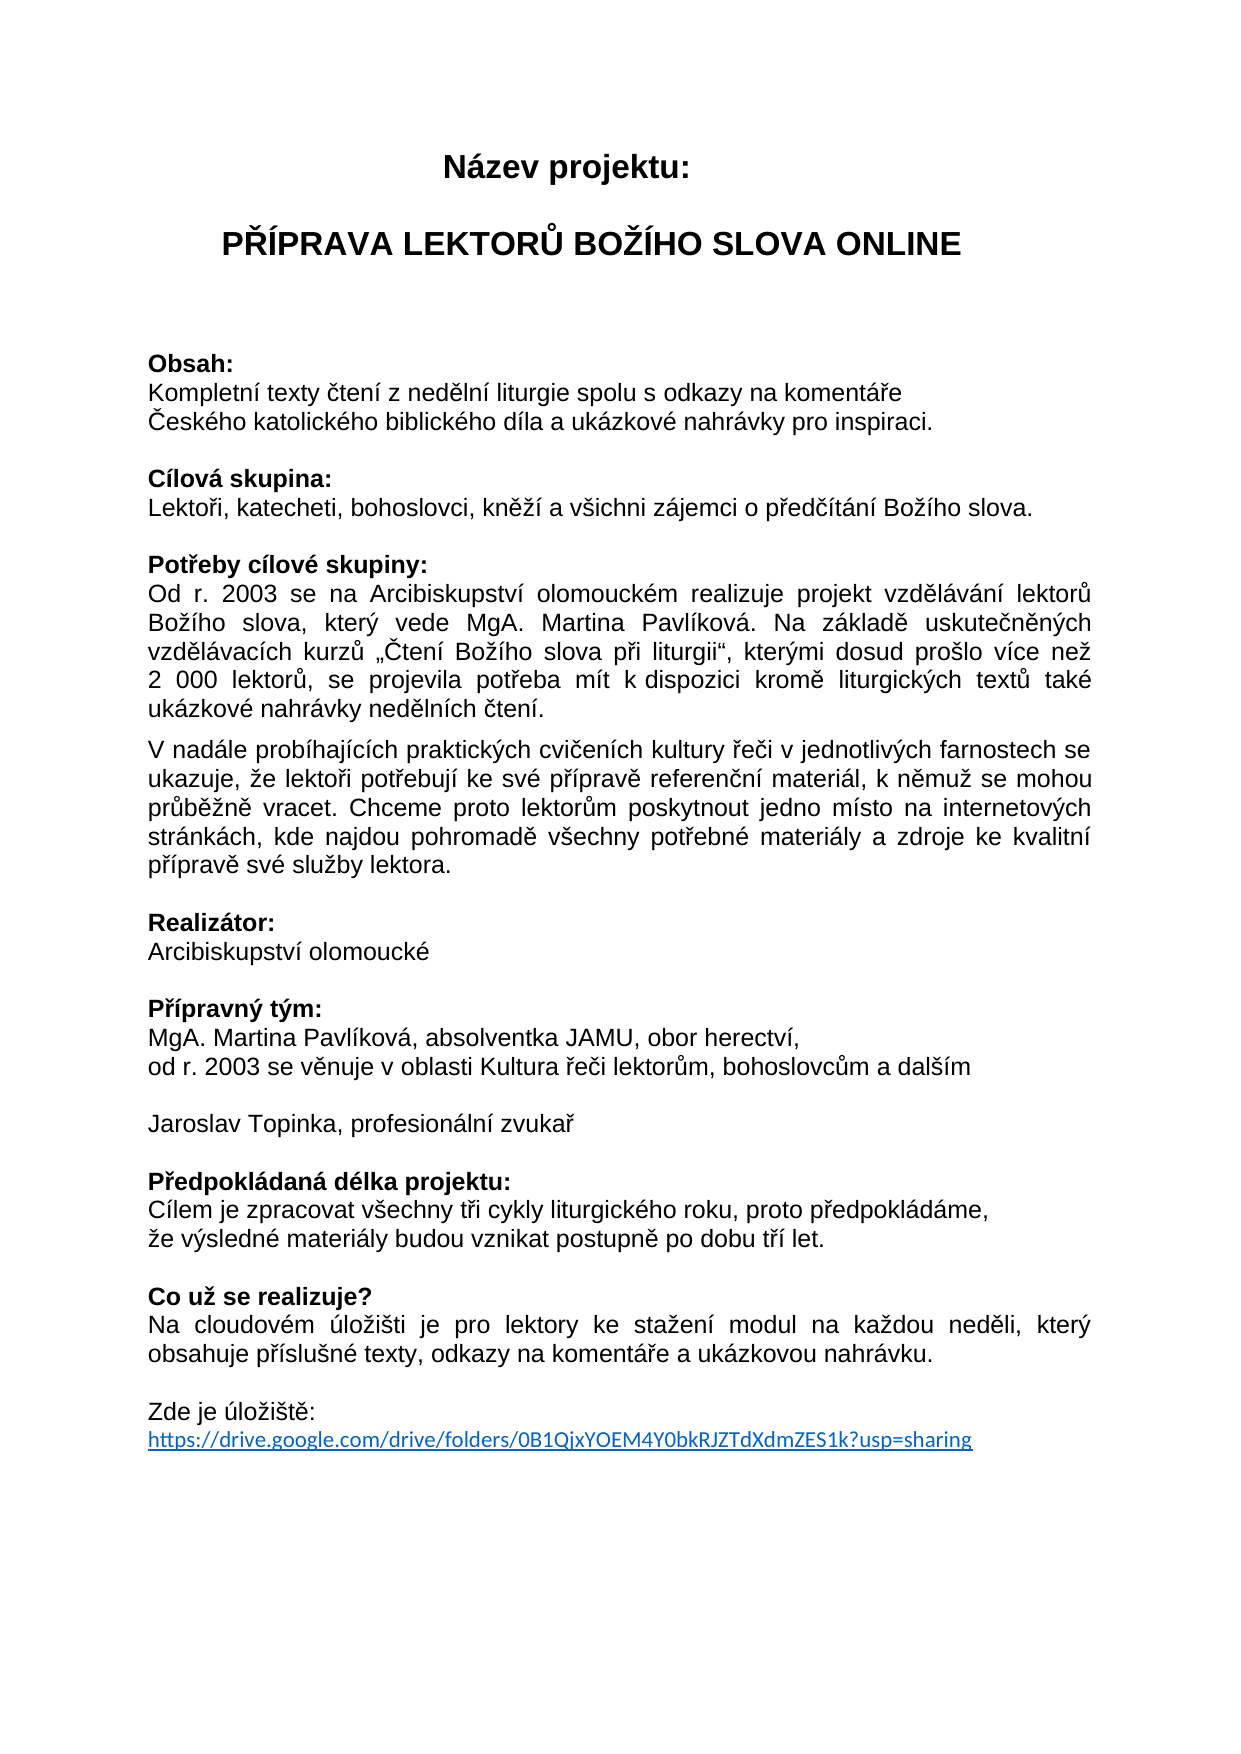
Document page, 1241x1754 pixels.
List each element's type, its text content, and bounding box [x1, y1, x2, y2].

text Jaroslav Topinka, profesionální zvukař [148, 1109, 1093, 1138]
text Co už se realizuje? [148, 1282, 1093, 1310]
text od r. 2003 se věnuje v oblasti Kultura řeči lektorům, bohoslovcům a dalším [148, 1052, 1093, 1080]
text Realizátor: [148, 908, 1093, 937]
text Zde je úložiště: [148, 1397, 1093, 1425]
text Lektoři, katecheti, bohoslovci, kněží a všichni zájemci o předčítání Božího slova. [148, 493, 1093, 522]
text že výsledné materiály budou vznikat postupně po dobu tří let. [148, 1224, 1093, 1253]
text https://drive.google.com/drive/folders/0B1QjxYOEM4Y0bkRJZTdXdmZES1k?usp=sharing [148, 1425, 1093, 1453]
text Cílová skupina: [148, 464, 1093, 493]
text Potřeby cílové skupiny: [148, 550, 1093, 579]
text Cílem je zpracovat všechny tři cykly liturgického roku, proto předpokládáme, [148, 1195, 1093, 1224]
text Na cloudovém úložišti je pro lektory ke stažení modul na každou neděli, který obsahuje příslušné texty, odkazy na komentáře a ukázkovou nahrávku. [148, 1310, 1093, 1368]
text PŘÍPRAVA LEKTORŮ BOŽÍHO SLOVA ONLINE [148, 224, 1093, 263]
text Název projektu: [369, 148, 1093, 186]
text Od r. 2003 se na Arcibiskupství olomouckém realizuje projekt vzdělávání lektorů Božího slova, který vede MgA. Martina Pavlíková. Na základě uskutečněných vzdělávacích kurzů „Čtení Božího slova při liturgii“, kterými dosud prošlo více než 2 000 lektorů, se projevila potřeba mít k dispozici kromě liturgických textů také ukázkové nahrávky nedělních čtení. [148, 579, 1093, 723]
text MgA. Martina Pavlíková, absolventka JAMU, obor herectví, [148, 1023, 1093, 1052]
text Přípravný tým: [148, 994, 1093, 1023]
text Českého katolického biblického díla a ukázkové nahrávky pro inspiraci. [148, 407, 1093, 435]
text Kompletní texty čtení z nedělní liturgie spolu s odkazy na komentáře [148, 378, 1093, 407]
text Předpokládaná délka projektu: [148, 1167, 1093, 1195]
text Obsah: [148, 349, 1093, 378]
text Arcibiskupství olomoucké [148, 937, 1093, 965]
text V nadále probíhajících praktických cvičeních kultury řeči v jednotlivých farnostech se ukazuje, že lektoři potřebují ke své přípravě referenční materiál, k němuž se mohou průběžně vracet. Chceme proto lektorům poskytnout jedno místo na internetových stránkách, kde najdou pohromadě všechny potřebné materiály a zdroje ke kvalitní přípravě své služby lektora. [148, 735, 1093, 879]
